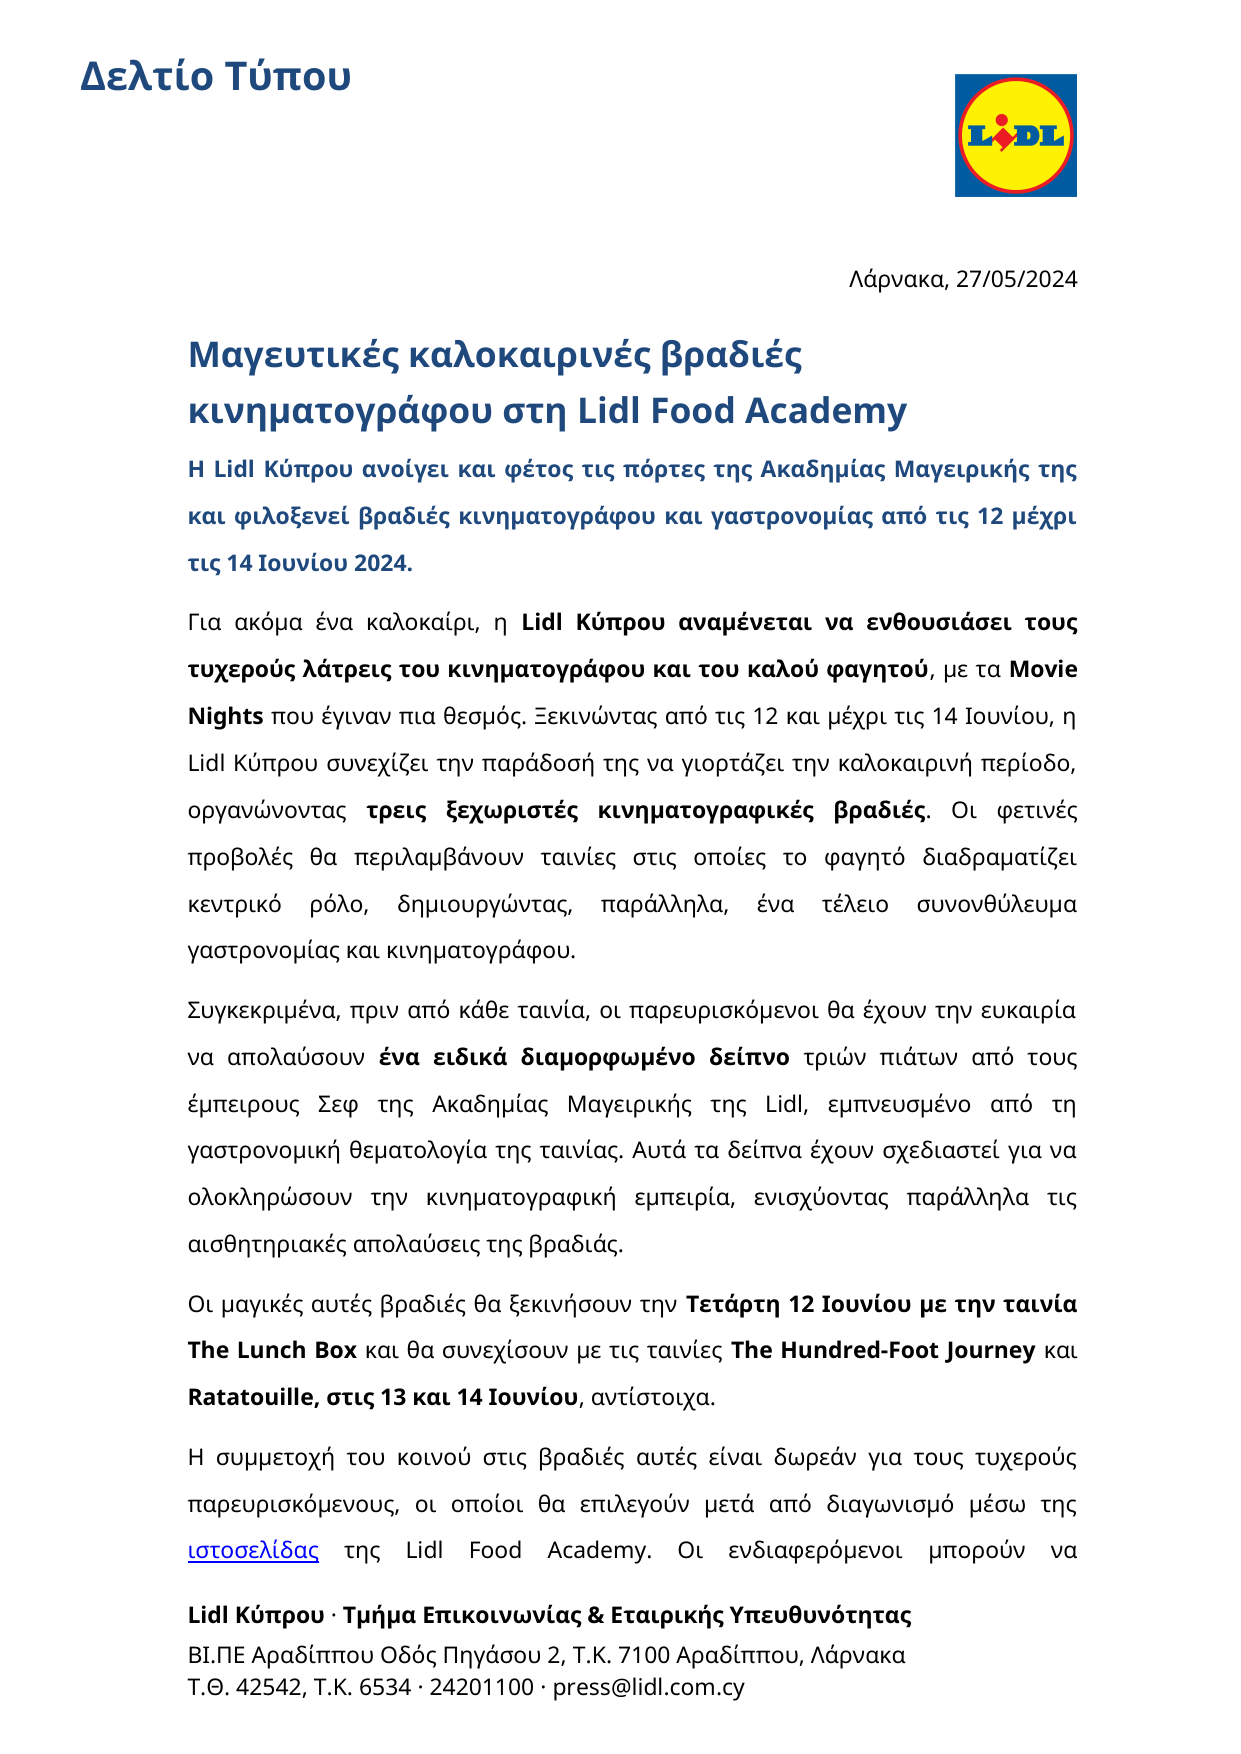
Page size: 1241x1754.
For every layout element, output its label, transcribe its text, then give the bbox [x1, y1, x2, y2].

picture [954, 73, 1078, 198]
text Λάρνακα, 27/05/2024 [187, 263, 1078, 294]
text Η Lidl Κύπρου ανοίγει και φέτος τις πόρτες της Ακαδημίας Μαγειρικής της και φιλοξενεί βραδιές κινηματογράφου και γαστρονομίας από τις 12 μέχρι τις 14 Ιουνίου 2024. [187, 453, 1078, 578]
text Μαγευτικές καλοκαιρινές βραδιές κινηματογράφου στη Lidl Food Academy [187, 330, 1078, 433]
text Συγκεκριμένα, πριν από κάθε ταινία, οι παρευρισκόμενοι θα έχουν την ευκαιρία να απολαύσουν ένα ειδικά διαμορφωμένο δείπνο τριών πιάτων από τους έμπειρους Σεφ της Ακαδημίας Μαγειρικής της Lidl, εμπνευσμένο από τη γαστρονομική θεματολογία της ταινίας. Αυτά τα δείπνα έχουν σχεδιαστεί για να ολοκληρώσουν την κινηματογραφική εμπειρία, ενισχύοντας παράλληλα τις αισθητηριακές απολαύσεις της βραδιάς. [187, 994, 1078, 1259]
text Για ακόμα ένα καλοκαίρι, η Lidl Κύπρου αναμένεται να ενθουσιάσει τους τυχερούς λάτρεις του κινηματογράφου και του καλού φαγητού, με τα Movie Nights που έγιναν πια θεσμός. Ξεκινώντας από τις 12 και μέχρι τις 14 Ιουνίου, η Lidl Κύπρου συνεχίζει την παράδοσή της να γιορτάζει την καλοκαιρινή περίοδο, οργανώνοντας τρεις ξεχωριστές κινηματογραφικές βραδιές. Οι φετινές προβολές θα περιλαμβάνουν ταινίες στις οποίες το φαγητό διαδραματίζει κεντρικό ρόλο, δημιουργώντας, παράλληλα, ένα τέλειο συνονθύλευμα γαστρονομίας και κινηματογράφου. [187, 606, 1078, 966]
text Οι μαγικές αυτές βραδιές θα ξεκινήσουν την Τετάρτη 12 Ιουνίου με την ταινία The Lunch Box και θα συνεχίσουν με τις ταινίες The Hundred-Foot Journey και Ratatouille, στις 13 και 14 Ιουνίου, αντίστοιχα. [187, 1288, 1078, 1413]
